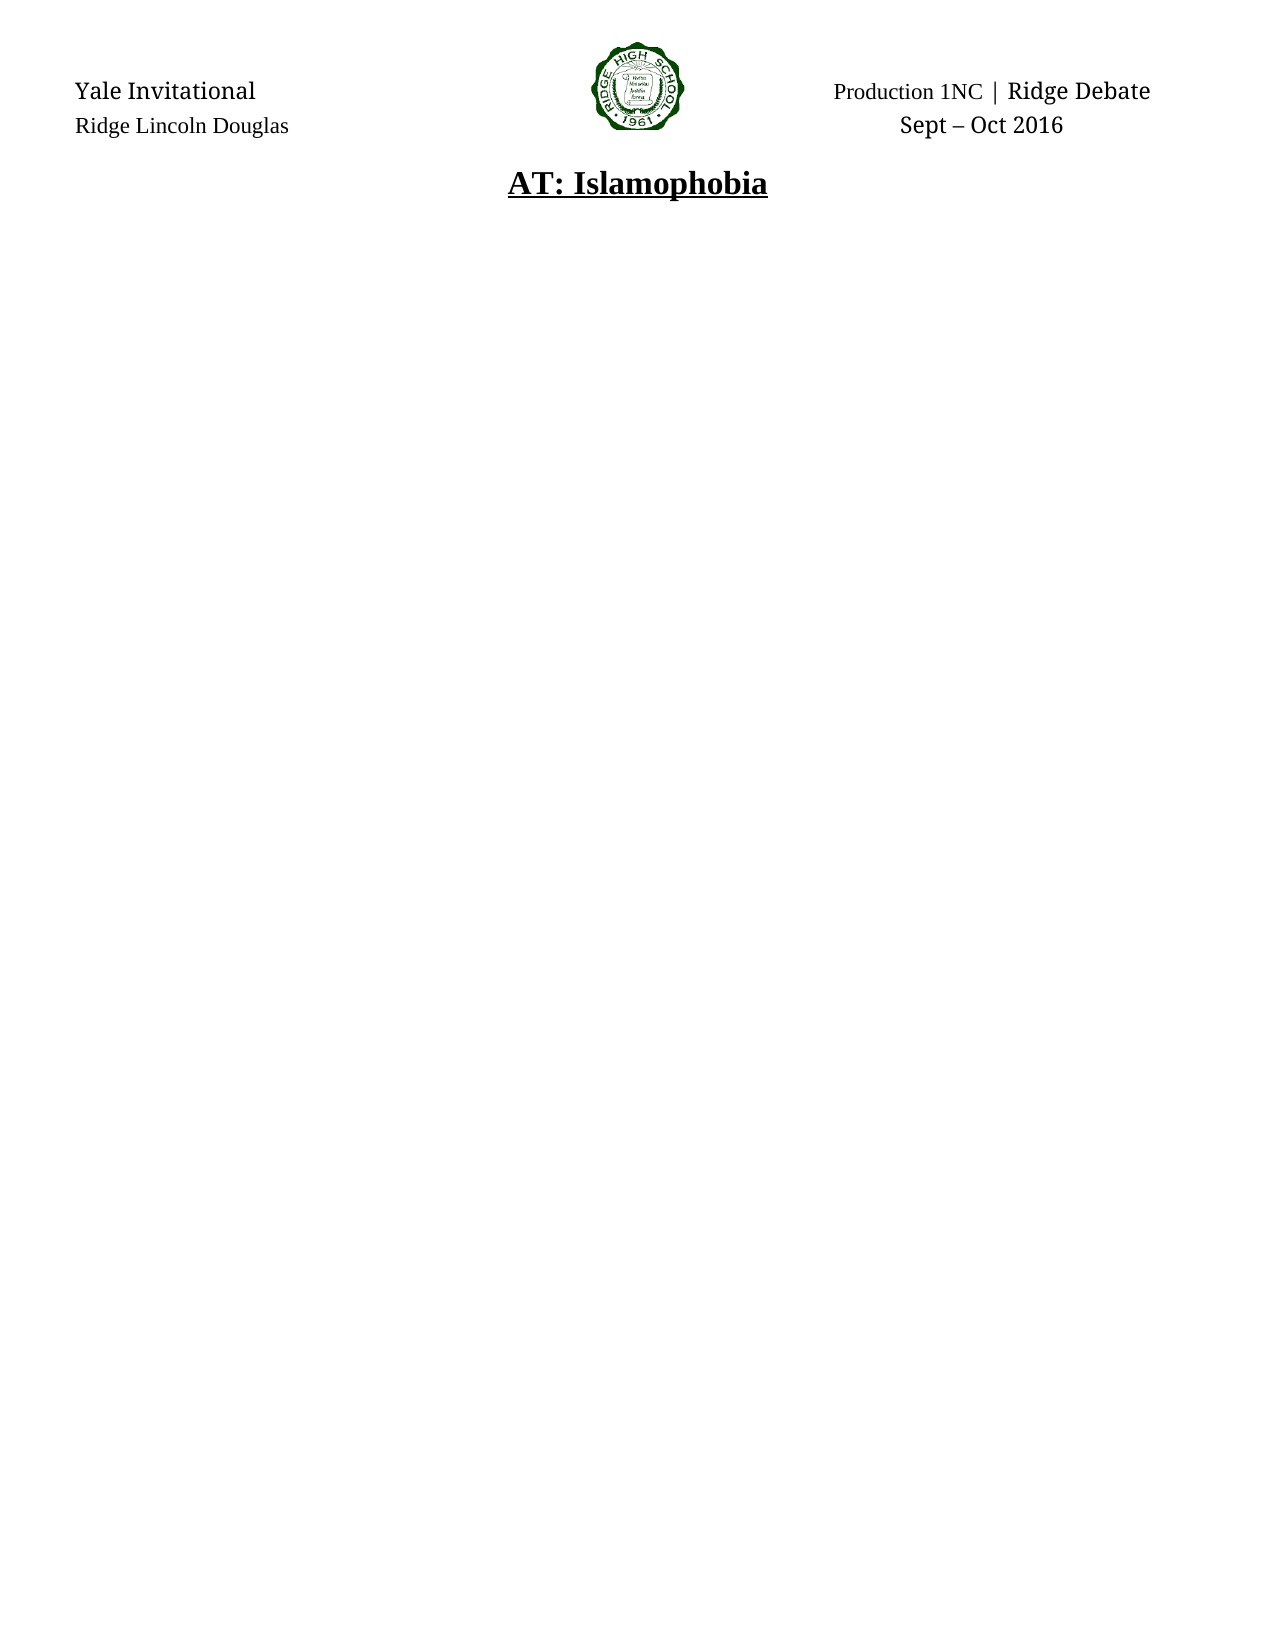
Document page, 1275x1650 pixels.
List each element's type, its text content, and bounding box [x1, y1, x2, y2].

subtitle AT: Islamophobia [75, 163, 1200, 201]
picture [577, 42, 697, 130]
